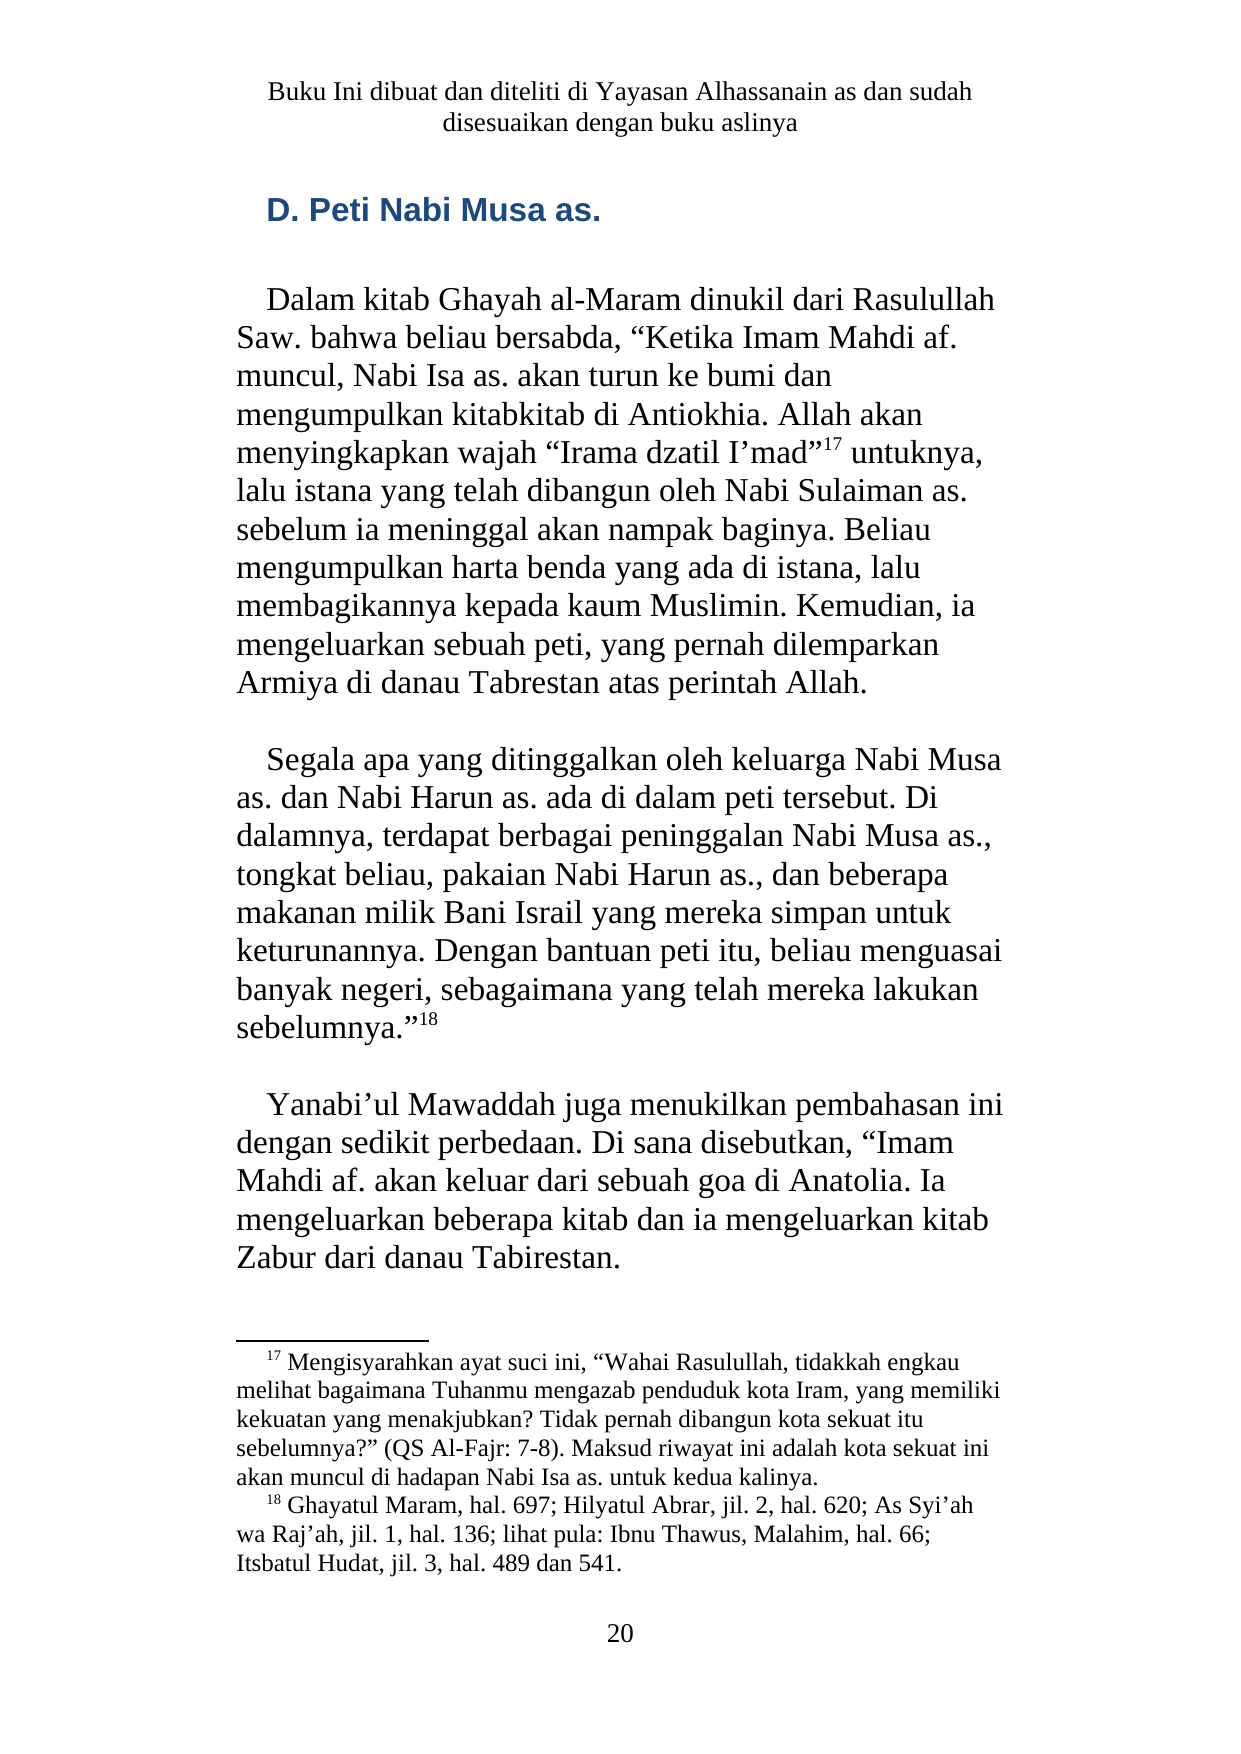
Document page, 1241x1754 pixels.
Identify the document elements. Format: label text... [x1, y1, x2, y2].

text Dalam kitab Ghayah al-Maram dinukil dari Rasulullah Saw. bahwa beliau bersabda, “Ketika Imam Mahdi af. muncul, Nabi Isa as. akan turun ke bumi dan mengumpulkan kitabkitab di Antiokhia. Allah akan menyingkapkan wajah “Irama dzatil I’mad” untuknya, lalu istana yang telah dibangun oleh Nabi Sulaiman as. sebelum ia meninggal akan nampak baginya. Beliau mengumpulkan harta benda yang ada di istana, lalu membagikannya kepada kaum Muslimin. Kemudian, ia mengeluarkan sebuah peti, yang pernah dilemparkan Armiya di danau Tabrestan atas perintah Allah. [236, 279, 1004, 701]
text Segala apa yang ditinggalkan oleh keluarga Nabi Musa as. dan Nabi Harun as. ada di dalam peti tersebut. Di dalamnya, terdapat berbagai peninggalan Nabi Musa as., tongkat beliau, pakaian Nabi Harun as., dan beberapa makanan milik Bani Israil yang mereka simpan untuk keturunannya. Dengan bantuan peti itu, beliau menguasai banyak negeri, sebagaimana yang telah mereka lakukan sebelumnya.” [236, 739, 1004, 1046]
text Yanabi’ul Mawaddah juga menukilkan pembahasan ini dengan sedikit perbedaan. Di sana disebutkan, “Imam Mahdi af. akan keluar dari sebuah goa di Anatolia. Ia mengeluarkan beberapa kitab dan ia mengeluarkan kitab Zabur dari danau Tabirestan. [236, 1084, 1004, 1276]
subtitle D. Peti Nabi Musa as. [236, 190, 1004, 228]
